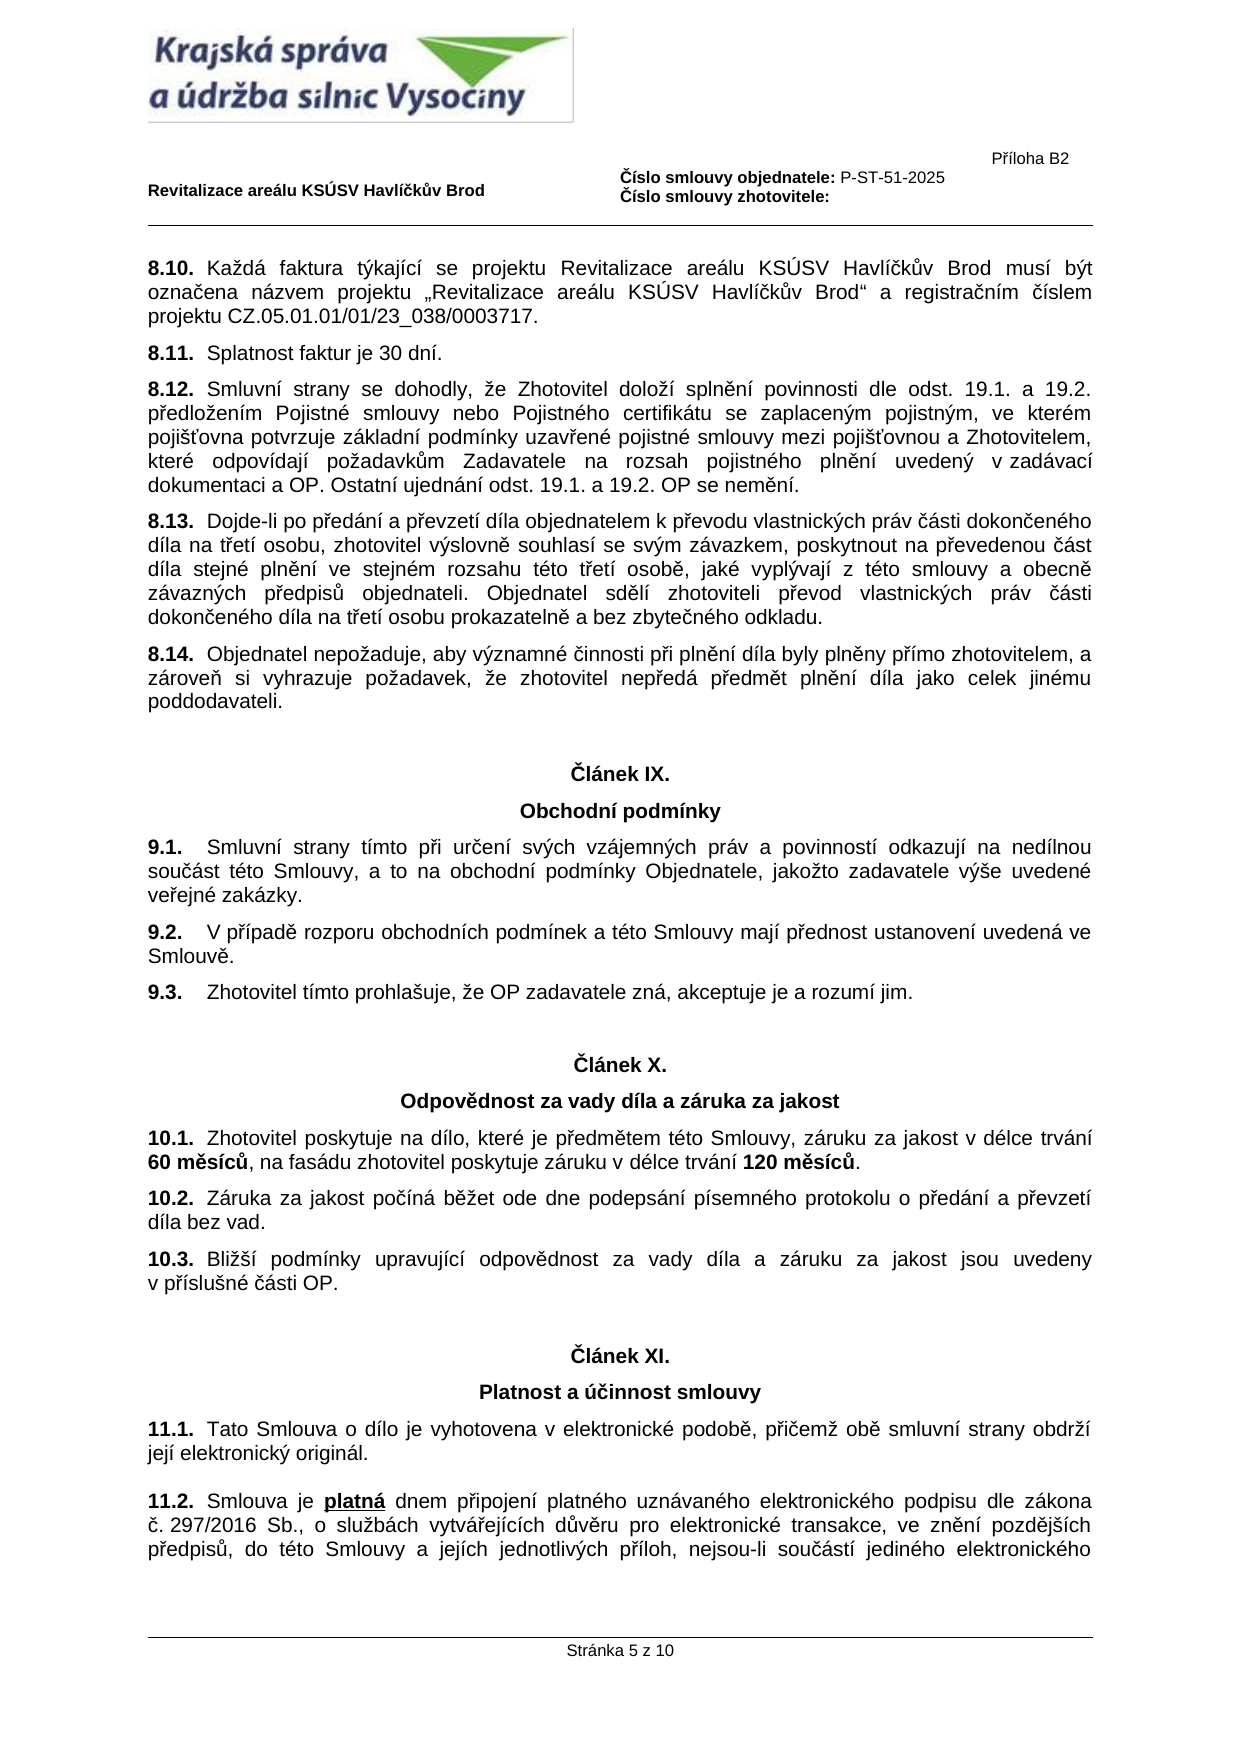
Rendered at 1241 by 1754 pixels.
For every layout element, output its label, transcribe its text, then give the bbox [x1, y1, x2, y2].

subtitle Odpovědnost za vady díla a záruka za jakost [148, 1089, 1093, 1113]
list Bližší podmínky upravující odpovědnost za vady díla a záruku za jakost jsou uvedeny v příslušné části OP. [148, 1247, 1093, 1294]
subtitle Obchodní podmínky [148, 799, 1093, 823]
subtitle Článek IX. [148, 762, 1093, 786]
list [148, 1489, 1093, 1561]
list Zhotovitel poskytuje na dílo, které je předmětem této Smlouvy, záruku za jakost v délce trvání 60 měsíců, na fasádu zhotovitel poskytuje záruku v délce trvání 120 měsíců. [148, 1126, 1093, 1174]
list Tato Smlouva o dílo je vyhotovena v elektronické podobě, přičemž obě smluvní strany obdrží její elektronický originál. [148, 1416, 1093, 1464]
list V případě rozporu obchodních podmínek a této Smlouvy mají přednost ustanovení uvedená ve Smlouvě. [148, 919, 1093, 967]
list Záruka za jakost počíná běžet ode dne podepsání písemného protokolu o předání a převzetí díla bez vad. [148, 1186, 1093, 1234]
list Objednatel nepožaduje, aby významné činnosti při plnění díla byly plněny přímo zhotovitelem, a zároveň si vyhrazuje požadavek, že zhotovitel nepředá předmět plnění díla jako celek jinému poddodavateli. [148, 641, 1093, 713]
list Zhotovitel tímto prohlašuje, že OP zadavatele zná, akceptuje je a rozumí jim. [148, 980, 1093, 1004]
list Splatnost faktur je 30 dní. [148, 340, 1093, 364]
text Článek XI. [148, 1343, 1093, 1367]
list Smluvní strany se dohodly, že Zhotovitel doloží splnění povinnosti dle odst. 19.1. a 19.2. předložením Pojistné smlouvy nebo Pojistného certifikátu se zaplaceným pojistným, ve kterém pojišťovna potvrzuje základní podmínky uzavřené pojistné smlouvy mezi pojišťovnou a Zhotovitelem, které odpovídají požadavkům Zadavatele na rozsah pojistného plnění uvedený v zadávací dokumentaci a OP. Ostatní ujednání odst. 19.1. a 19.2. OP se nemění. [148, 377, 1093, 497]
list Každá faktura týkající se projektu Revitalizace areálu KSÚSV Havlíčkův Brod musí být označena názvem projektu „Revitalizace areálu KSÚSV Havlíčkův Brod“ a registračním číslem projektu CZ.05.01.01/01/23_038/0003717. [148, 256, 1093, 328]
list Smluvní strany tímto při určení svých vzájemných práv a povinností odkazují na nedílnou součást této Smlouvy, a to na obchodní podmínky Objednatele, jakožto zadavatele výše uvedené veřejné zakázky. [148, 835, 1093, 907]
picture [147, 28, 574, 124]
list Dojde-li po předání a převzetí díla objednatelem k převodu vlastnických práv části dokončeného díla na třetí osobu, zhotovitel výslovně souhlasí se svým závazkem, poskytnout na převedenou část díla stejné plnění ve stejném rozsahu této třetí osobě, jaké vyplývají z této smlouvy a obecně závazných předpisů objednateli. Objednatel sdělí zhotoviteli převod vlastnických práv části dokončeného díla na třetí osobu prokazatelně a bez zbytečného odkladu. [148, 509, 1093, 629]
subtitle Platnost a účinnost smlouvy [148, 1380, 1093, 1404]
text Článek X. [148, 1053, 1093, 1077]
